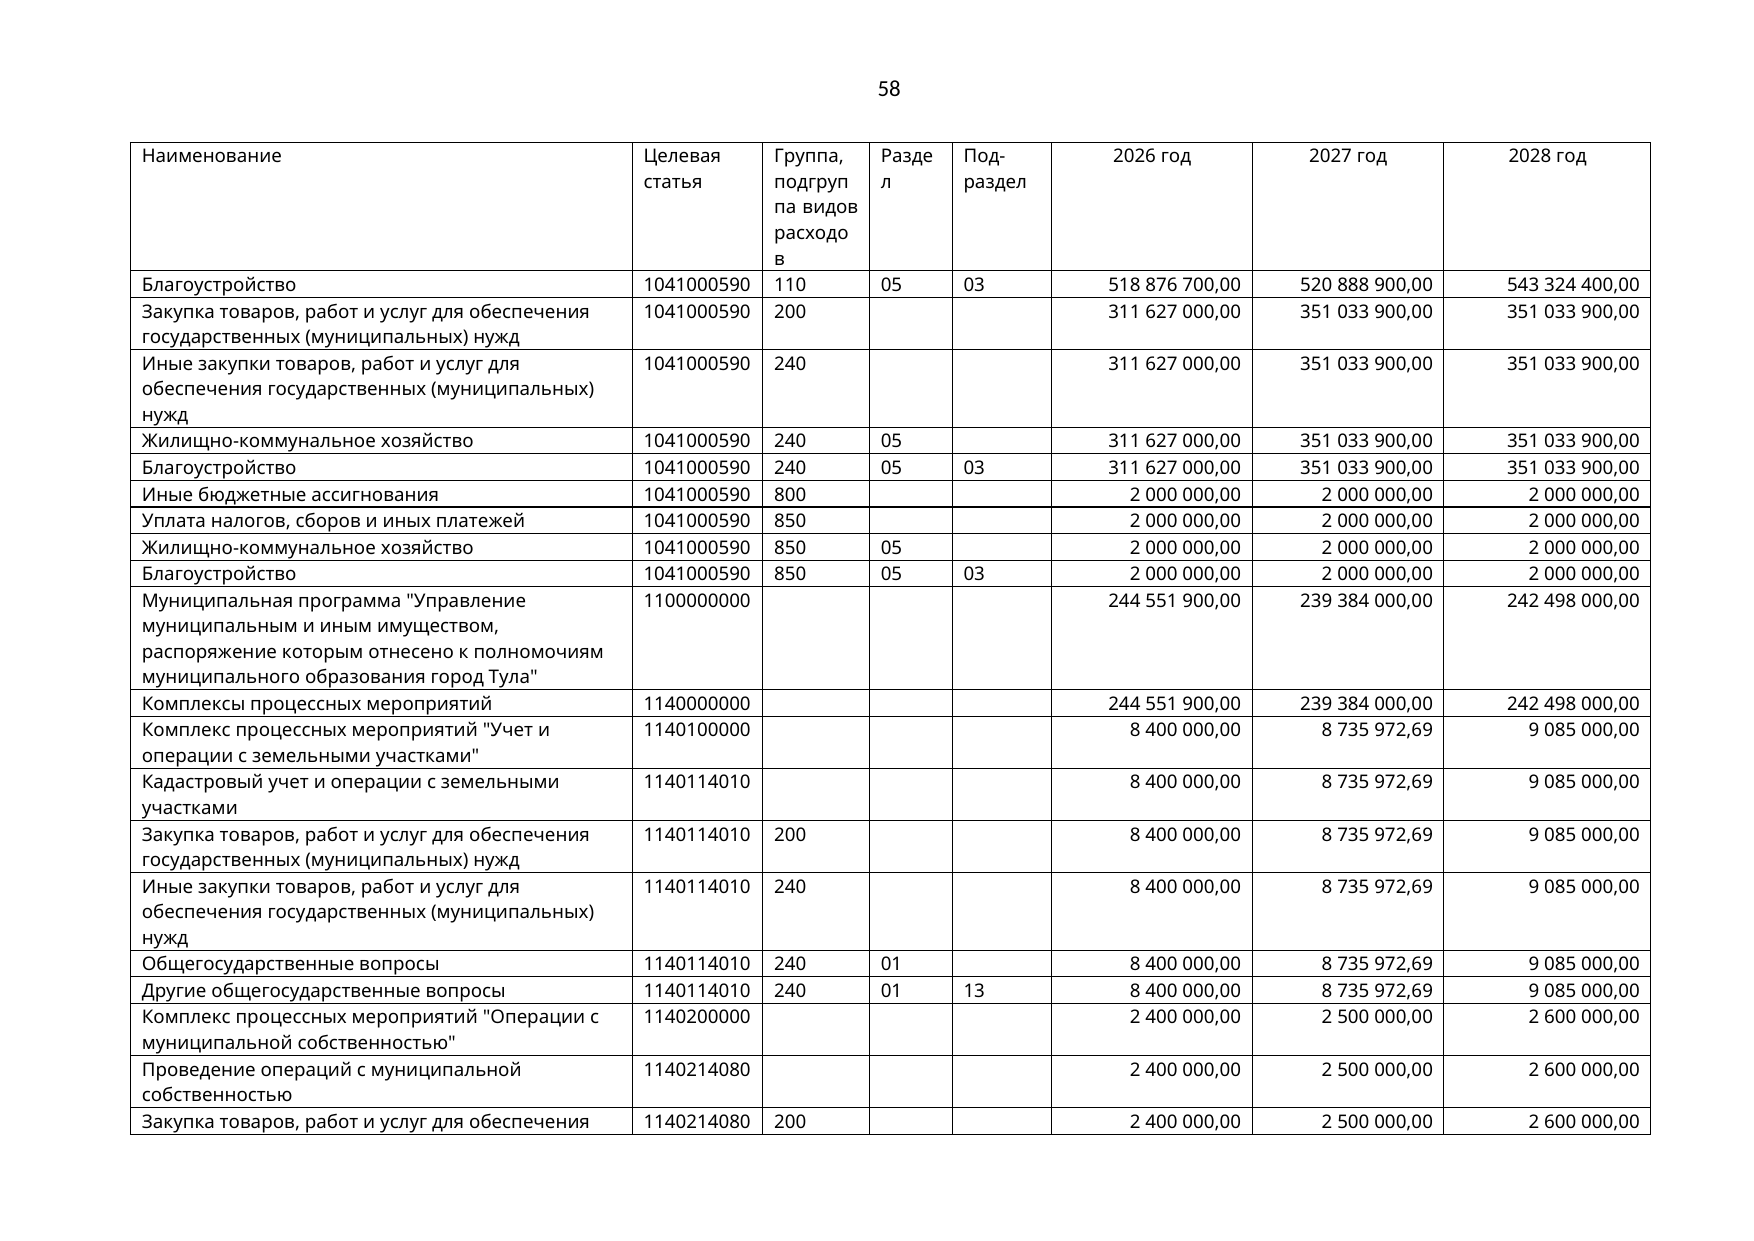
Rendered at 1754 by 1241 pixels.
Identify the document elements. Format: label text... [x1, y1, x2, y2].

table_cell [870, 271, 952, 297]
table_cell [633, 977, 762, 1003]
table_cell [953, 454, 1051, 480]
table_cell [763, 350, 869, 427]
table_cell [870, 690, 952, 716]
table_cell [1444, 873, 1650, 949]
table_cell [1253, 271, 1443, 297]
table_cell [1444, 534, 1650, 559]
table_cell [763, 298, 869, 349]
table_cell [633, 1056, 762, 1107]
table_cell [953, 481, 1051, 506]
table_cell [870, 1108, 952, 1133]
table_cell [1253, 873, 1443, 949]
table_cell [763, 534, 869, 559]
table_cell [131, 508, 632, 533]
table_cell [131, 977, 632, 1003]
table_header 2026 год [1052, 143, 1252, 270]
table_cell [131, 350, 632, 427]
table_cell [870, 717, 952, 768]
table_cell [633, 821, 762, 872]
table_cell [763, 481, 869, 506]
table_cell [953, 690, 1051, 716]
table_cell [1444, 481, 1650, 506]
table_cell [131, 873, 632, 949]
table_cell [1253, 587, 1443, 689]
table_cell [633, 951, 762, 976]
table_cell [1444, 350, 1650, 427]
table_header 2028 год [1444, 143, 1650, 270]
table_header 2027 год [1253, 143, 1443, 270]
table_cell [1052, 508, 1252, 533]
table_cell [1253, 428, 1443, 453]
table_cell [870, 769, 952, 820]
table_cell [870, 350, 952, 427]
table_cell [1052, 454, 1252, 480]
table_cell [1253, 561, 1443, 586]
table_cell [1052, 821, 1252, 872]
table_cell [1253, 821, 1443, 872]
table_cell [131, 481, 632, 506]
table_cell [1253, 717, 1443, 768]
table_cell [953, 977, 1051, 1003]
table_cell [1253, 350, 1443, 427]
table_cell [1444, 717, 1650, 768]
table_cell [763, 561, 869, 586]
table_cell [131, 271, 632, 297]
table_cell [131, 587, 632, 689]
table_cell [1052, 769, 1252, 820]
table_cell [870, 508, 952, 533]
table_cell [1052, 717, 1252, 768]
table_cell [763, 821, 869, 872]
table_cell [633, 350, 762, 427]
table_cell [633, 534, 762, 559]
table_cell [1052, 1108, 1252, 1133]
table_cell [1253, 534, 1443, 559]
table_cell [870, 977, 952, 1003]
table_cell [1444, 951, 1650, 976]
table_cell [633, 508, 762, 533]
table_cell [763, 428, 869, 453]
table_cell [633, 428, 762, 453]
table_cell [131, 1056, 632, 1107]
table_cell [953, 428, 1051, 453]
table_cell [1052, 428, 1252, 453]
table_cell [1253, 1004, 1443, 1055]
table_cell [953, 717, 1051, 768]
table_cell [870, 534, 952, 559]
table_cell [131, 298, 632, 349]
table_header Группа, подгруппа видов расходов [763, 143, 869, 270]
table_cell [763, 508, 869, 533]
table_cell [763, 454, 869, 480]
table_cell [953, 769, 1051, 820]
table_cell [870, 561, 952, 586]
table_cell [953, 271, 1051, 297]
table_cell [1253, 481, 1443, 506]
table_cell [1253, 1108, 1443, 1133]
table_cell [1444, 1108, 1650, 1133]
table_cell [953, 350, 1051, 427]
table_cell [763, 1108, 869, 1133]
table_header Под-раздел [953, 143, 1051, 270]
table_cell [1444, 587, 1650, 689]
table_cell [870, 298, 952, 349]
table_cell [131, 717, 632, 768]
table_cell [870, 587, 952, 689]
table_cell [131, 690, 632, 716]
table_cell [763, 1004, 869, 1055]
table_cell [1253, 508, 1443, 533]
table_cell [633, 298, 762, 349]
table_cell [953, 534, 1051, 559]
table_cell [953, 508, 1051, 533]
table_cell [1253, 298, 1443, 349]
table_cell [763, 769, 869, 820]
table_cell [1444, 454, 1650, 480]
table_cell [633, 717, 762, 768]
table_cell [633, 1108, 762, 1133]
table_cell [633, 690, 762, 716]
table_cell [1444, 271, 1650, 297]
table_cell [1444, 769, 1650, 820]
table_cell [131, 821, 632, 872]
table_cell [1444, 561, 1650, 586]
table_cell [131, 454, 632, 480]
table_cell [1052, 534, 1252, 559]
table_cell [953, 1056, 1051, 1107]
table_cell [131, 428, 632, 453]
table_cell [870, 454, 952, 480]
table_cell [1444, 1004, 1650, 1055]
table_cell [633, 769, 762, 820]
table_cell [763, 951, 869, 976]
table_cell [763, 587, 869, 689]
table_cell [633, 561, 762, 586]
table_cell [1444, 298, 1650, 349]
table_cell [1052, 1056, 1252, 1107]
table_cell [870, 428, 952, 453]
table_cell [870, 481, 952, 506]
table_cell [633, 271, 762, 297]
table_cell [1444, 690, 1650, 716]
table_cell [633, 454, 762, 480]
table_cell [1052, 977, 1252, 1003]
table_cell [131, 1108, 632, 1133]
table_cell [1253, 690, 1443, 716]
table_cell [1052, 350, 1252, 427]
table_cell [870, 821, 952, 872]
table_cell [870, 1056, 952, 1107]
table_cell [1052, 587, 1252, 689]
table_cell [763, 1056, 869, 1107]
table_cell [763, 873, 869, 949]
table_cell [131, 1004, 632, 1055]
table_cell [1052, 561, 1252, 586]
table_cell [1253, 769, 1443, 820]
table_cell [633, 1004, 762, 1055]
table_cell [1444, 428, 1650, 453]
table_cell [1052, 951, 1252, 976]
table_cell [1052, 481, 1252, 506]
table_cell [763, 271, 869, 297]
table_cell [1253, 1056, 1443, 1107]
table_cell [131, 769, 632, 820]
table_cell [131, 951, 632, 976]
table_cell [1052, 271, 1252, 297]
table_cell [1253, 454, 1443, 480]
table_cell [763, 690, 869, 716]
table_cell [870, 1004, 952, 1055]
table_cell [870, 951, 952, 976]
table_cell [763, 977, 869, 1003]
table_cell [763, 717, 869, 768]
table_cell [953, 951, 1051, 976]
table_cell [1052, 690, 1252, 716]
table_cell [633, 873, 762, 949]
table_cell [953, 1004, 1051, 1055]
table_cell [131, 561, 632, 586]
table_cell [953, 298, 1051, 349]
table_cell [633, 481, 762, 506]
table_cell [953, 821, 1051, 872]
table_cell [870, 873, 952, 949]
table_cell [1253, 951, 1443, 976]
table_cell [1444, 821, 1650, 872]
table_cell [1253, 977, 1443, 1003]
table_header Наименование [131, 143, 632, 270]
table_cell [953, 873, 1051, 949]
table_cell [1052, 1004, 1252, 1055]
table_header Раздел [870, 143, 952, 270]
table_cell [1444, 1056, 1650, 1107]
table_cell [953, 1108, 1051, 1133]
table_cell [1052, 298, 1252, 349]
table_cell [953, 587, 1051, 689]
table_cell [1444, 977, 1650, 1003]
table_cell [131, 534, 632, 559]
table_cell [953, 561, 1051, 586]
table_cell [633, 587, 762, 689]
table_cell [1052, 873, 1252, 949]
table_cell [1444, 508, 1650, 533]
table_header Целевая статья [633, 143, 762, 270]
